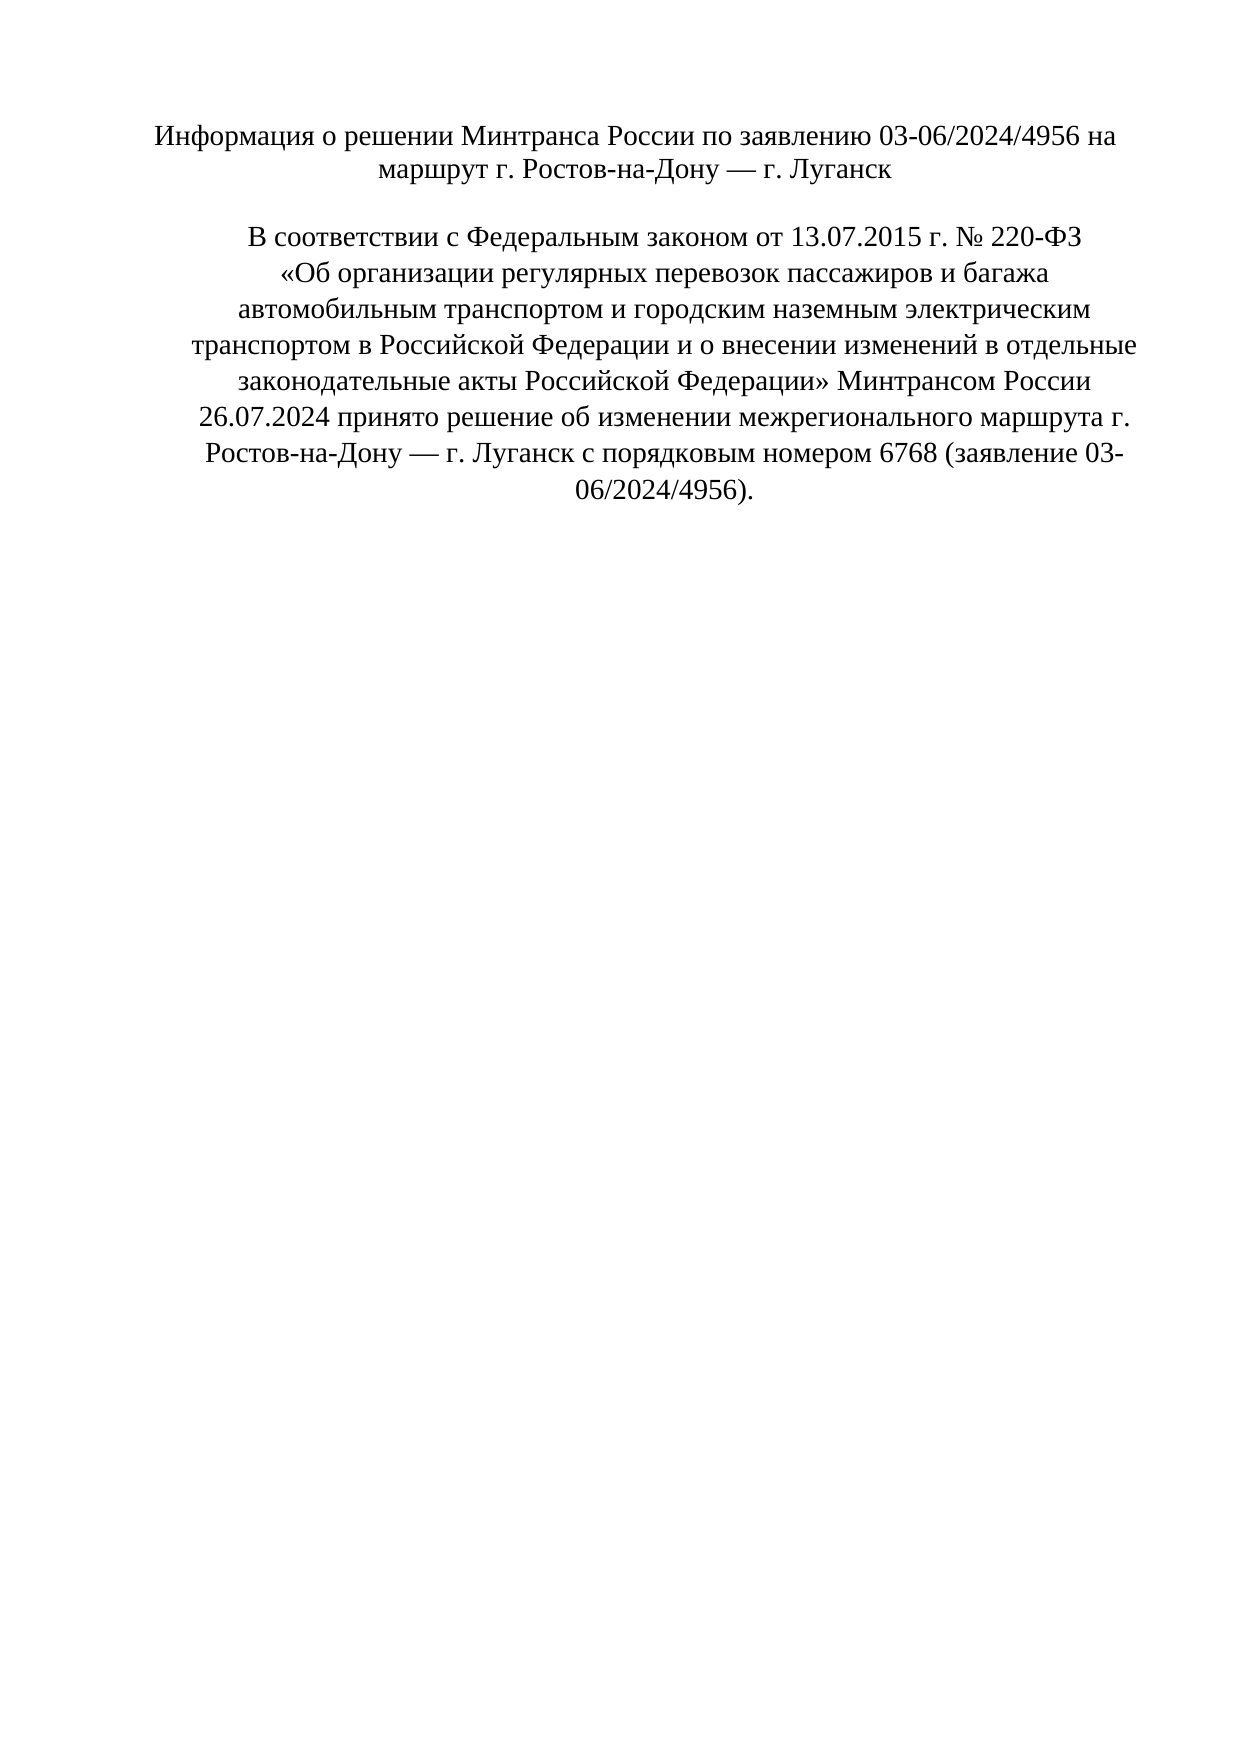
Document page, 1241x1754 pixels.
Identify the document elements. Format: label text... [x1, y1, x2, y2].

text В соответствии с Федеральным законом от 13.07.2015 г. № 220-ФЗ «Об организации регулярных перевозок пассажиров и багажа автомобильным транспортом и городским наземным электрическим транспортом в Российской Федерации и о внесении изменений в отдельные законодательные акты Российской Федерации» Минтрансом России 26.07.2024 принято решение об изменении межрегионального маршрута г. Ростов-на-Дону — г. Луганск с порядковым номером 6768 (заявление 03-06/2024/4956). [177, 219, 1152, 505]
text Информация о решении Минтранса России по заявлению 03-06/2024/4956 на маршрут г. Ростов-на-Дону — г. Луганск [118, 118, 1152, 185]
